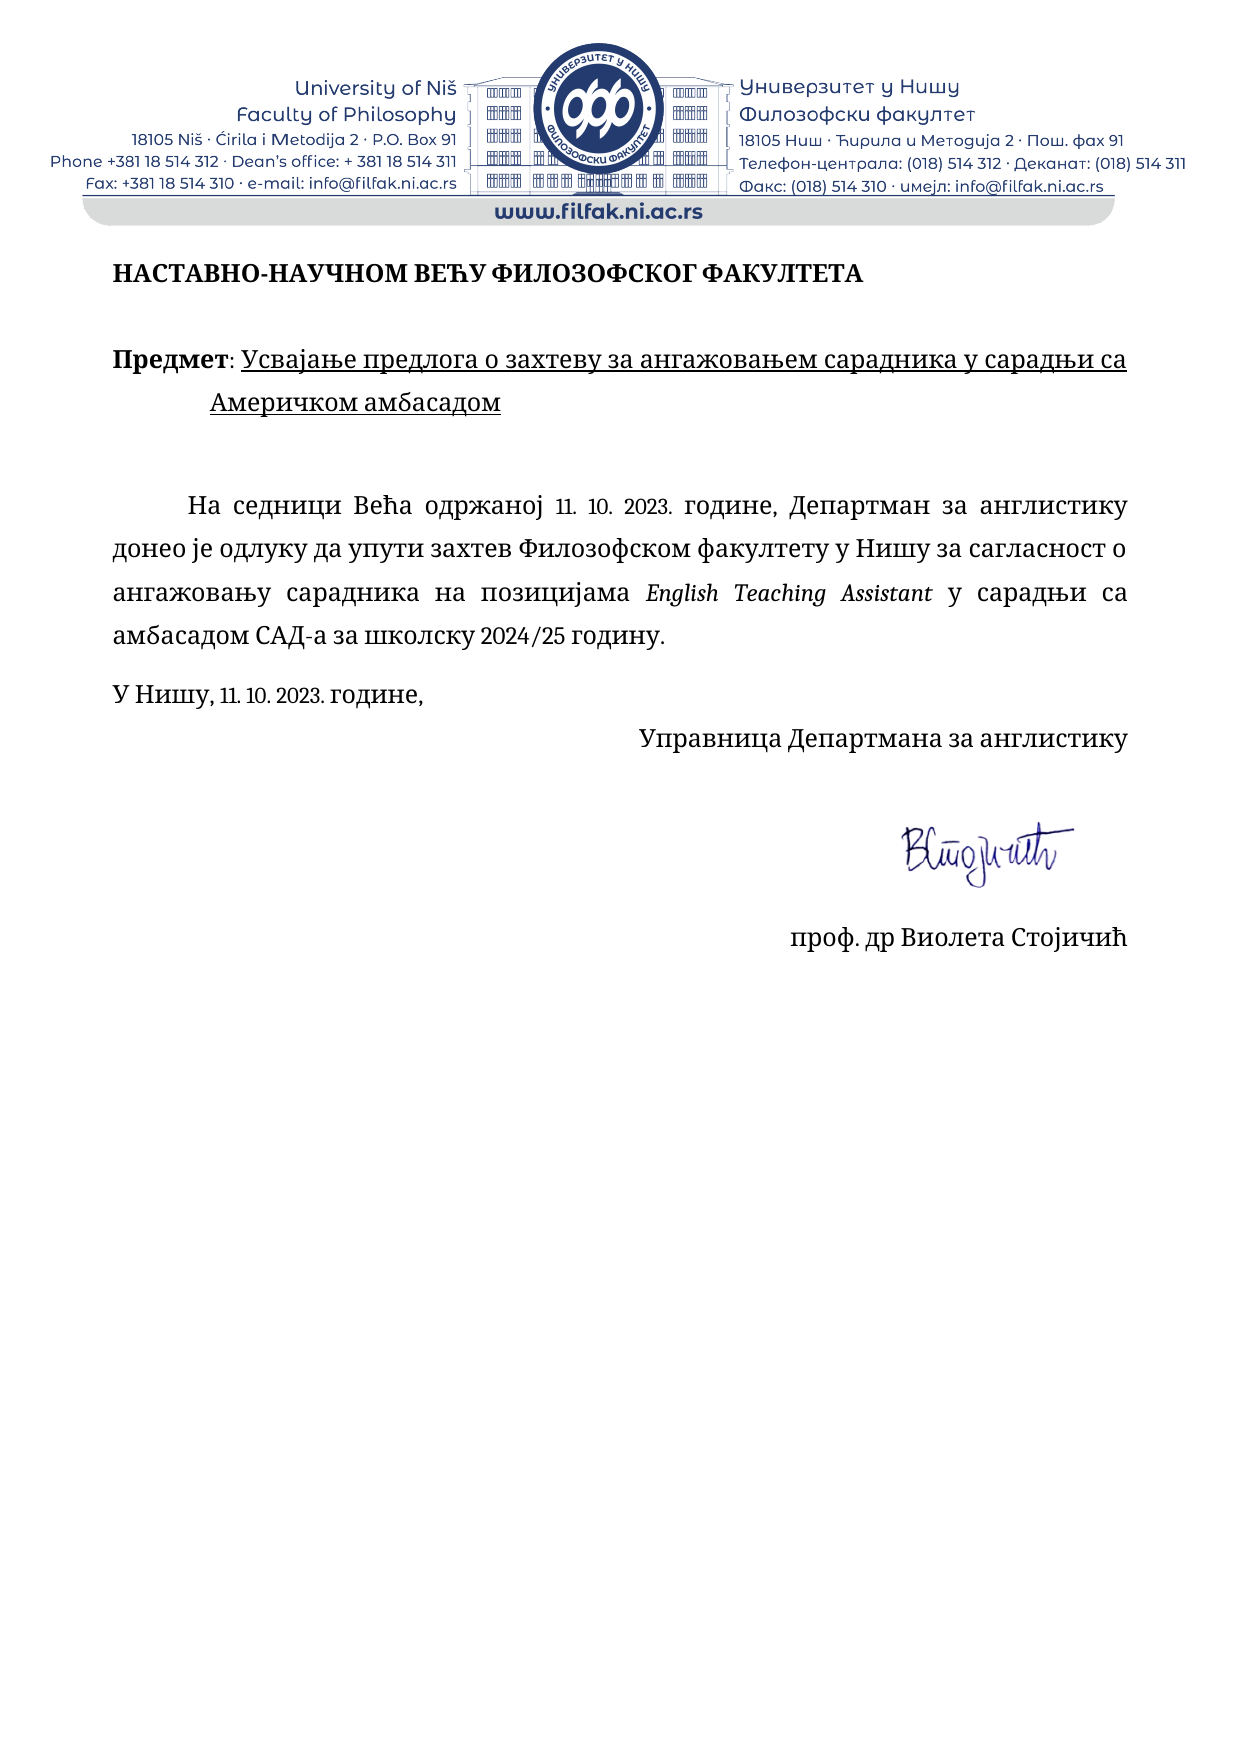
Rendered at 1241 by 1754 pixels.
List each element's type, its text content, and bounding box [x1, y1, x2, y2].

text У Нишу, 11. 10. 2023. године, [112, 681, 1128, 710]
text На седници Већа одржаној 11. 10. 2023. године, Департман за англистику донео је одлуку да упути захтев Филозофском факултету у Нишу за сагласност о ангажовању сарадника на позицијама English Teaching Assistant у сарадњи са амбасадом САД-а за школску 2024/25 годину. [112, 492, 1128, 650]
text Предмет: Усвајање предлога о захтеву за ангажовањем сарадника у сарадњи са Америчком амбасадом [112, 346, 1128, 418]
text проф. др Виолета Стојичић [112, 924, 1128, 953]
picture [855, 767, 1129, 911]
text НАСТАВНО-НАУЧНОМ ВЕЋУ ФИЛОЗОФСКОГ ФАКУЛТЕТА [112, 260, 1128, 289]
picture [29, 41, 1211, 227]
text Управница Департмана за англистику [112, 724, 1128, 753]
